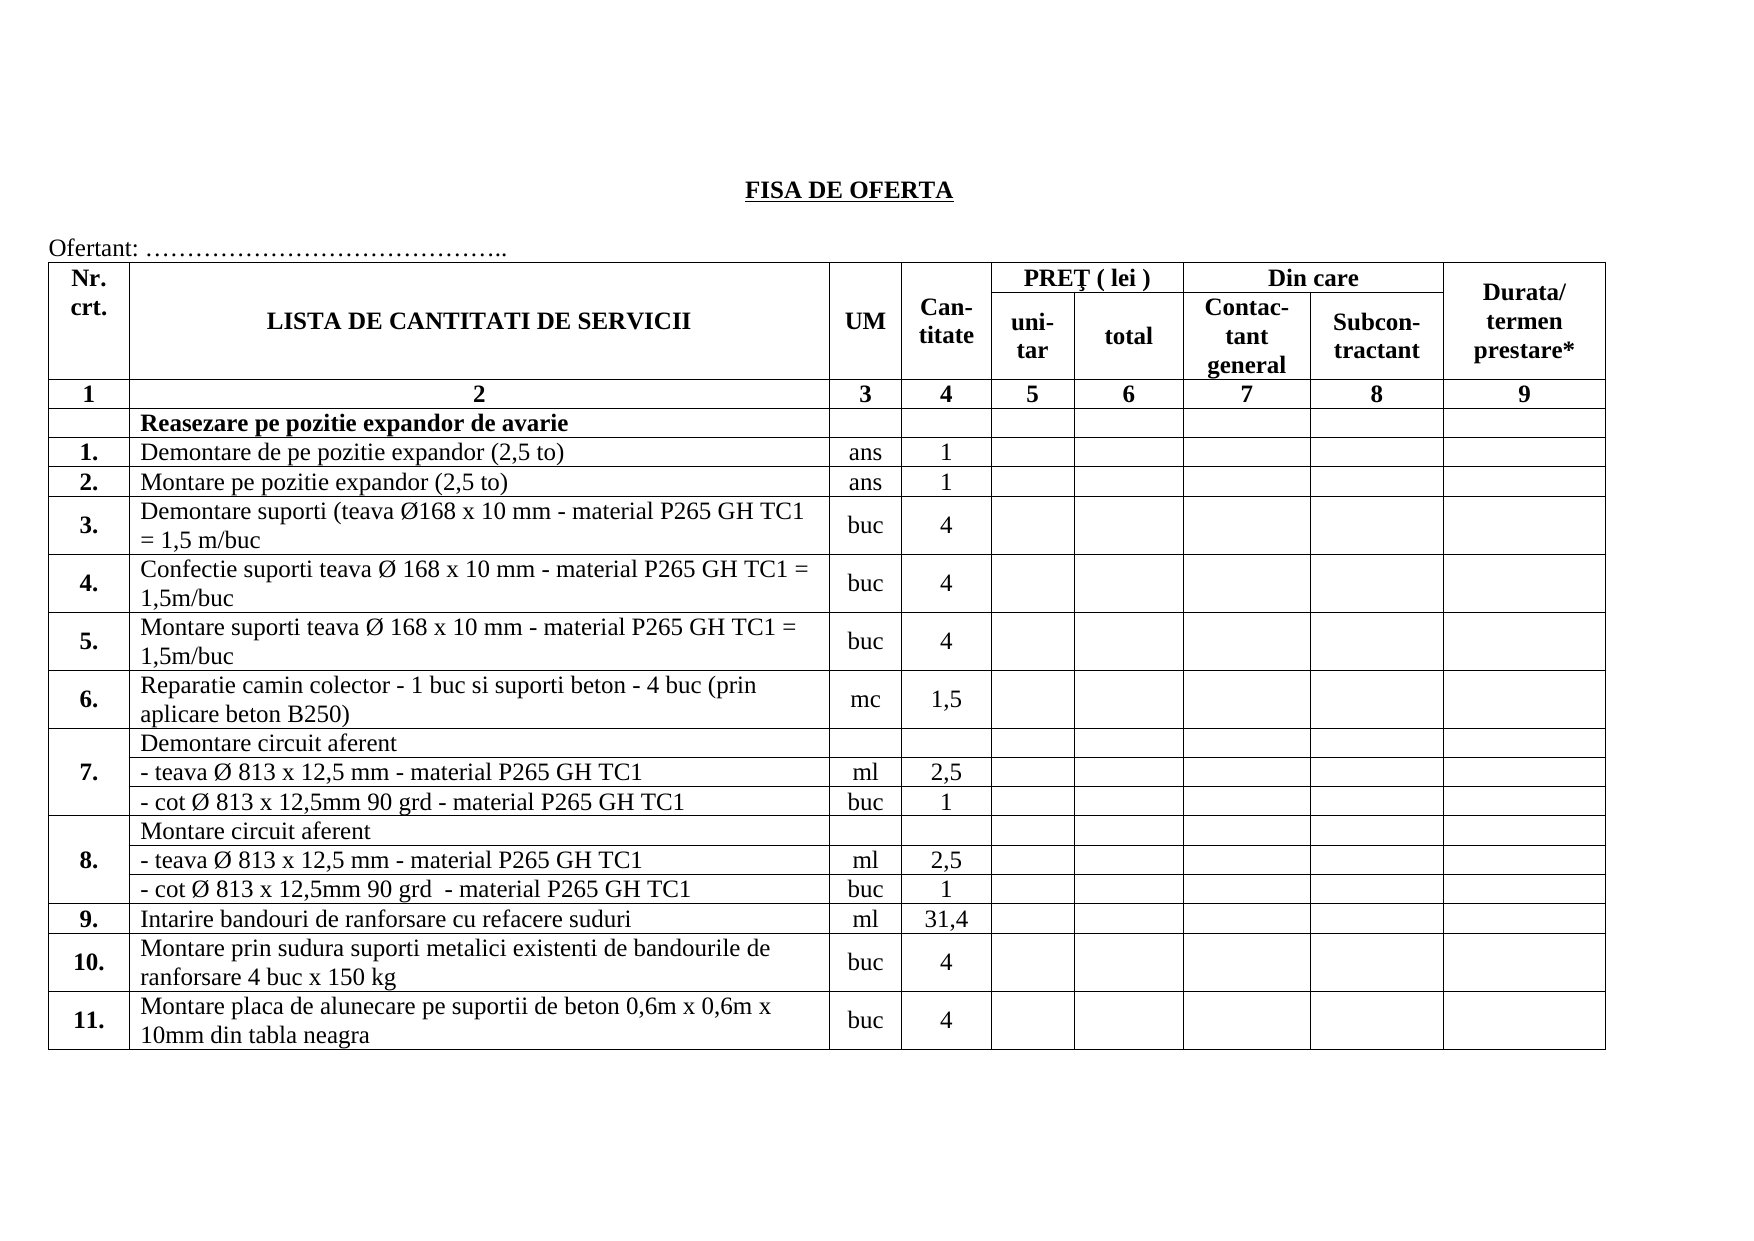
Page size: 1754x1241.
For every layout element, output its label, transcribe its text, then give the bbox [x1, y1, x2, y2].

table_cell [992, 846, 1074, 874]
table_cell buc [830, 787, 901, 815]
table_header PREŢ ( lei ) [992, 263, 1183, 292]
table_cell [992, 992, 1074, 1048]
table_cell [1311, 497, 1443, 553]
table_cell [1311, 613, 1443, 669]
table_cell [992, 613, 1074, 669]
table_cell [1075, 497, 1183, 553]
table_cell subcon- tractant [1311, 293, 1443, 378]
table_cell 11. [49, 992, 129, 1048]
table_cell [1075, 934, 1183, 991]
table_cell [992, 497, 1074, 553]
table_cell [1184, 671, 1310, 728]
table_cell 2,5 [902, 846, 991, 874]
table_cell [1444, 467, 1605, 496]
table_cell Demontare suporti (teava Ø168 x 10 mm - material P265 GH TC1 = 1,5 m/buc [130, 497, 829, 553]
table_cell [1444, 613, 1605, 669]
table_cell [830, 729, 901, 757]
table_cell [1075, 438, 1183, 466]
table_cell Reasezare pe pozitie expandor de avarie [130, 409, 829, 437]
table_cell - teava Ø 813 x 12,5 mm - material P265 GH TC1 [130, 758, 829, 786]
table_cell 6 [1075, 380, 1183, 408]
table_cell [1444, 409, 1605, 437]
table_cell [1311, 992, 1443, 1048]
table_cell [1075, 758, 1183, 786]
text Ofertant: …………………………………….. [29, 233, 1668, 262]
table_cell [1075, 992, 1183, 1048]
table_cell [1444, 875, 1605, 903]
table_cell - teava Ø 813 x 12,5 mm - material P265 GH TC1 [130, 846, 829, 874]
table_cell 5 [992, 380, 1074, 408]
table_cell 1 [49, 380, 129, 408]
table_header Din care [1184, 263, 1443, 292]
table_cell [1075, 613, 1183, 669]
table_cell [1184, 816, 1310, 845]
table_cell [1184, 729, 1310, 757]
table_cell buc [830, 875, 901, 903]
table_cell [1444, 787, 1605, 815]
table_cell [1311, 438, 1443, 466]
table_cell 8. [49, 816, 129, 903]
table_cell 1,5 [902, 671, 991, 728]
table_cell [1311, 787, 1443, 815]
table_cell Montare pe pozitie expandor (2,5 to) [130, 467, 829, 496]
table_cell ml [830, 758, 901, 786]
table_cell [1311, 555, 1443, 612]
table_cell 10. [49, 934, 129, 991]
table_cell 7 [1184, 380, 1310, 408]
table_cell [1075, 816, 1183, 845]
table_cell [1184, 409, 1310, 437]
text FISA DE OFERTA [29, 176, 1668, 204]
table_cell [902, 729, 991, 757]
table_cell Montare placa de alunecare pe suportii de beton 0,6m x 0,6m x 10mm din tabla neagra [130, 992, 829, 1048]
table_cell 5. [49, 613, 129, 669]
table_cell [1311, 467, 1443, 496]
table_cell [1444, 555, 1605, 612]
table_cell [1311, 758, 1443, 786]
table_header LISTA DE CANTITATI DE SERVICII [130, 263, 829, 378]
table_cell buc [830, 497, 901, 553]
table_cell 4 [902, 992, 991, 1048]
table_cell [830, 409, 901, 437]
table_cell [1444, 904, 1605, 932]
table_cell ml [830, 904, 901, 932]
table_cell uni-tar [992, 293, 1074, 378]
table_cell [1184, 467, 1310, 496]
table_cell [1075, 904, 1183, 932]
table_cell [1311, 729, 1443, 757]
table_cell [1184, 934, 1310, 991]
table_cell 2. [49, 467, 129, 496]
table_cell 8 [1311, 380, 1443, 408]
table_cell 6. [49, 671, 129, 728]
table_cell Montare circuit aferent [130, 816, 829, 845]
table_cell [992, 875, 1074, 903]
table_cell [902, 409, 991, 437]
table_cell 3 [830, 380, 901, 408]
table_cell 7. [49, 729, 129, 815]
table_cell [1184, 438, 1310, 466]
table_cell 1. [49, 438, 129, 466]
table_cell 4. [49, 555, 129, 612]
table_cell 4 [902, 613, 991, 669]
table_cell [992, 787, 1074, 815]
table_cell [1444, 438, 1605, 466]
table_cell [992, 671, 1074, 728]
table_cell [1075, 846, 1183, 874]
table_cell Confectie suporti teava Ø 168 x 10 mm - material P265 GH TC1 = 1,5m/buc [130, 555, 829, 612]
table_cell 4 [902, 555, 991, 612]
table_cell [992, 555, 1074, 612]
table_cell [1444, 671, 1605, 728]
table_cell [1184, 497, 1310, 553]
table_cell [1444, 816, 1605, 845]
table_cell [1444, 758, 1605, 786]
table_header UM [830, 263, 901, 378]
table_cell 1 [902, 438, 991, 466]
table_cell 4 [902, 497, 991, 553]
table_cell 4 [902, 934, 991, 991]
table_cell total [1075, 293, 1183, 378]
table_header Can-titate [902, 263, 991, 378]
table_cell 2,5 [902, 758, 991, 786]
table_cell [992, 934, 1074, 991]
table_header Durata/ termen prestare* [1444, 263, 1605, 378]
table_cell buc [830, 613, 901, 669]
table_cell [1184, 555, 1310, 612]
table_cell [1444, 992, 1605, 1048]
table_cell [1184, 992, 1310, 1048]
table_cell [1075, 729, 1183, 757]
table_cell [1444, 729, 1605, 757]
table_cell 1 [902, 875, 991, 903]
table_cell 1 [902, 787, 991, 815]
table_cell [1184, 904, 1310, 932]
table_cell ans [830, 467, 901, 496]
table_cell [1075, 409, 1183, 437]
table_cell [1311, 904, 1443, 932]
table_cell 3. [49, 497, 129, 553]
table_cell [992, 729, 1074, 757]
table_cell mc [830, 671, 901, 728]
table_cell buc [830, 934, 901, 991]
table_cell [1075, 467, 1183, 496]
table_cell [992, 758, 1074, 786]
table_cell [1311, 875, 1443, 903]
table_cell [1311, 409, 1443, 437]
table_cell [49, 409, 129, 437]
table_cell buc [830, 555, 901, 612]
table_cell [830, 816, 901, 845]
table_cell [1444, 846, 1605, 874]
table_cell [1444, 497, 1605, 553]
table_cell [1184, 787, 1310, 815]
table_cell [1184, 758, 1310, 786]
table_cell - cot Ø 813 x 12,5mm 90 grd - material P265 GH TC1 [130, 875, 829, 903]
table_cell [1075, 555, 1183, 612]
table_cell [1184, 613, 1310, 669]
table_cell [1311, 816, 1443, 845]
table_cell 9. [49, 904, 129, 932]
table_cell [1311, 846, 1443, 874]
table_cell Demontare circuit aferent [130, 729, 829, 757]
table_cell 1 [902, 467, 991, 496]
table_header Nr. crt. [49, 263, 129, 378]
table_cell [1075, 875, 1183, 903]
table_cell [1075, 787, 1183, 815]
table_cell [1184, 875, 1310, 903]
table_cell [992, 438, 1074, 466]
table_cell [1311, 671, 1443, 728]
table_cell [992, 904, 1074, 932]
table_cell - cot Ø 813 x 12,5mm 90 grd - material P265 GH TC1 [130, 787, 829, 815]
table_cell 31,4 [902, 904, 991, 932]
table_cell Intarire bandouri de ranforsare cu refacere suduri [130, 904, 829, 932]
table_cell Reparatie camin colector - 1 buc si suporti beton - 4 buc (prin aplicare beton B250) [130, 671, 829, 728]
table_cell ans [830, 438, 901, 466]
table_cell Contac-tant general [1184, 293, 1310, 378]
table_cell buc [830, 992, 901, 1048]
table_cell [1444, 934, 1605, 991]
table_cell ml [830, 846, 901, 874]
table_cell 9 [1444, 380, 1605, 408]
table_cell [1075, 671, 1183, 728]
table_cell [1184, 846, 1310, 874]
table_cell [992, 816, 1074, 845]
table_cell Montare suporti teava Ø 168 x 10 mm - material P265 GH TC1 = 1,5m/buc [130, 613, 829, 669]
table_cell 4 [902, 380, 991, 408]
table_cell [992, 467, 1074, 496]
table_cell Montare prin sudura suporti metalici existenti de bandourile de ranforsare 4 buc x 150 kg [130, 934, 829, 991]
table_cell Demontare de pe pozitie expandor (2,5 to) [130, 438, 829, 466]
table_cell [902, 816, 991, 845]
table_cell 2 [130, 380, 829, 408]
table_cell [1311, 934, 1443, 991]
table_cell [992, 409, 1074, 437]
